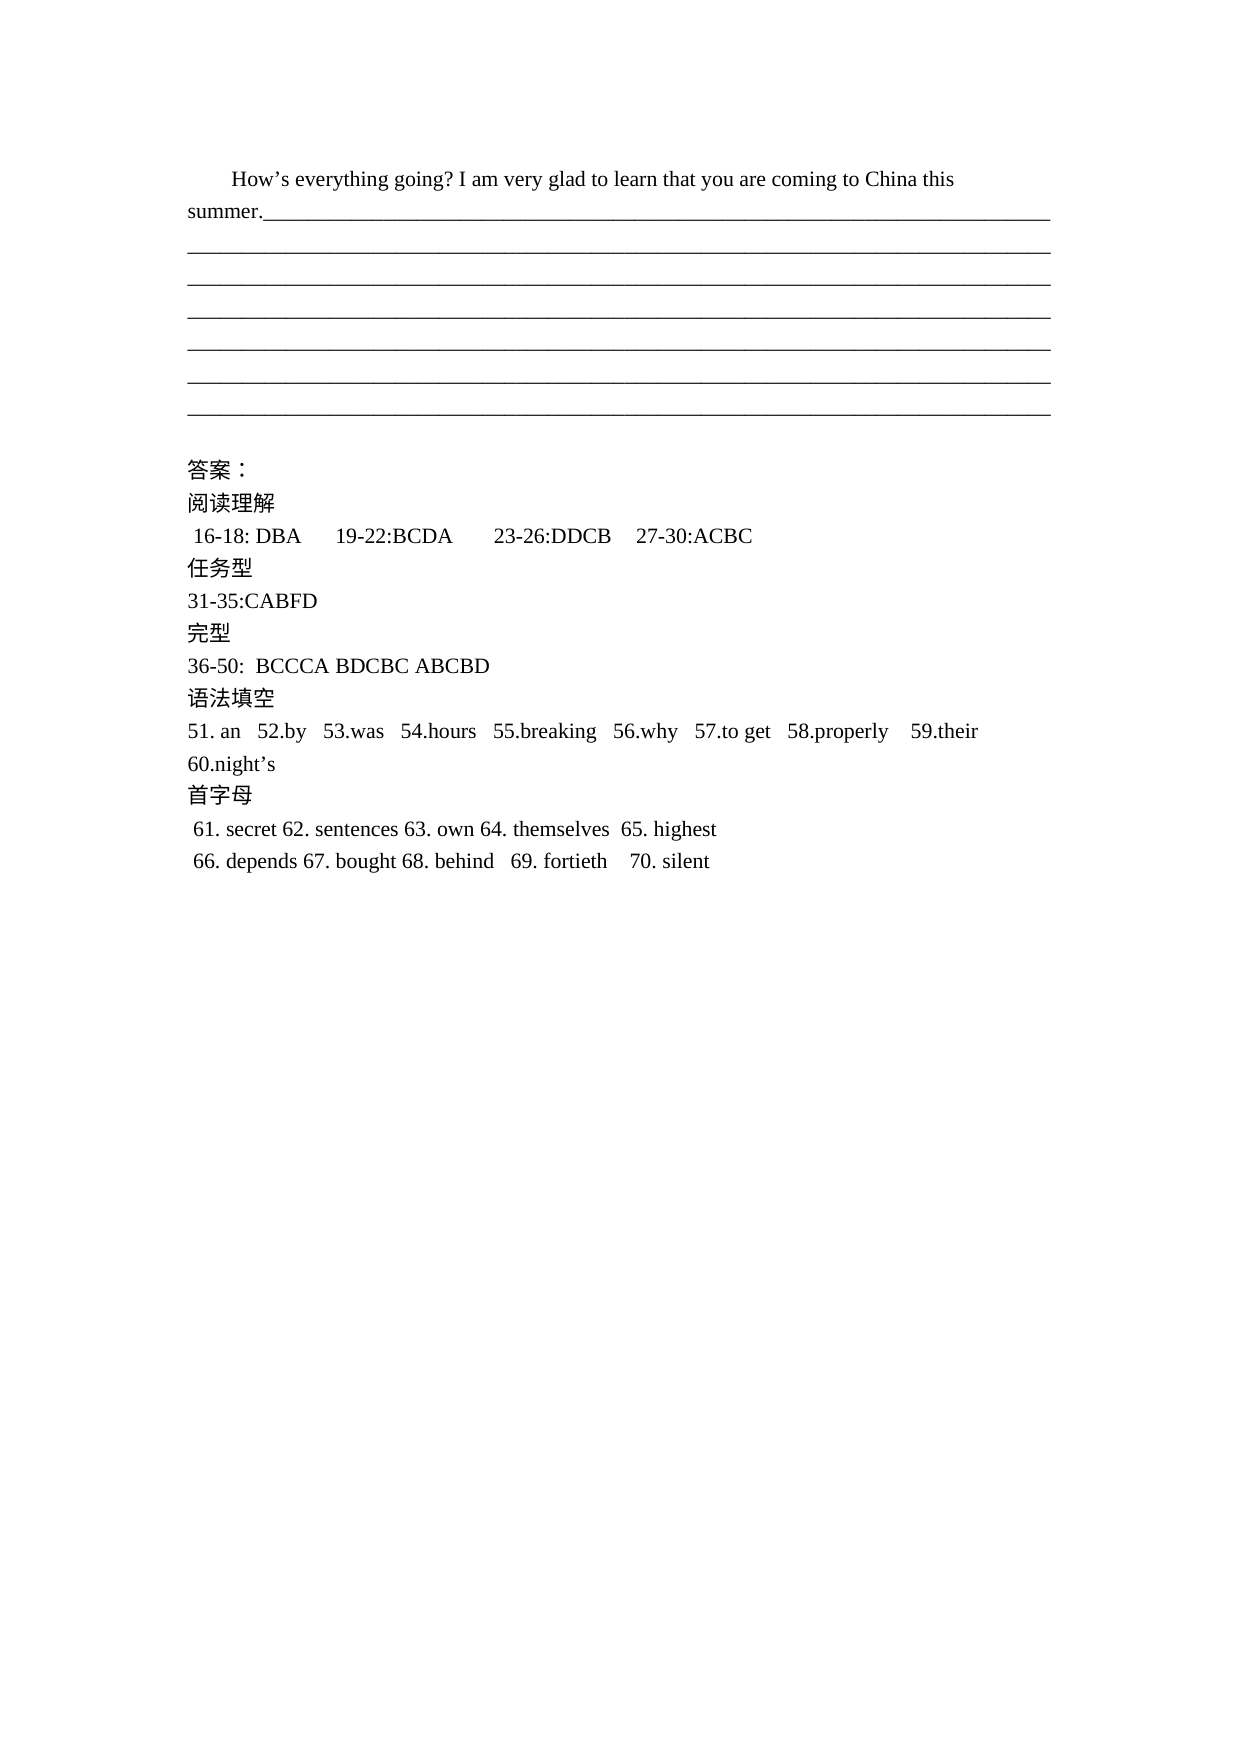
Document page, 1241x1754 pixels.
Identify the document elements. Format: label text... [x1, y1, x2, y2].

list How’s everything going? I am very glad to learn that you are coming to China this summer.__________________________________________________________________________________________________________________________________________________________________________________________________________________________________________________________________________________________________________________________________________________________________________________________________________________________________________________________________________________________________________________________________________________________________ [187, 162, 1053, 422]
list 61. secret 62. sentences 63. own 64. themselves 65. highest [187, 812, 1053, 844]
list 16-18: DBA 19-22:BCDA 23-26:DDCB 27-30:ACBC [187, 519, 1053, 552]
list 31-35:CABFD [187, 584, 1053, 617]
list 任务型 [187, 552, 1053, 584]
list 完型 [187, 617, 1053, 649]
list 66. depends 67. bought 68. behind 69. fortieth 70. silent [187, 844, 1053, 877]
list 答案： [187, 454, 1053, 487]
list 51. an 52.by 53.was 54.hours 55.breaking 56.why 57.to get 58.properly 59.their 60.night’s [187, 714, 1053, 779]
list 36-50: BCCCA BDCBC ABCBD [187, 649, 1053, 682]
list 语法填空 [187, 682, 1053, 714]
list 首字母 [187, 779, 1053, 812]
list 阅读理解 [187, 487, 1053, 519]
